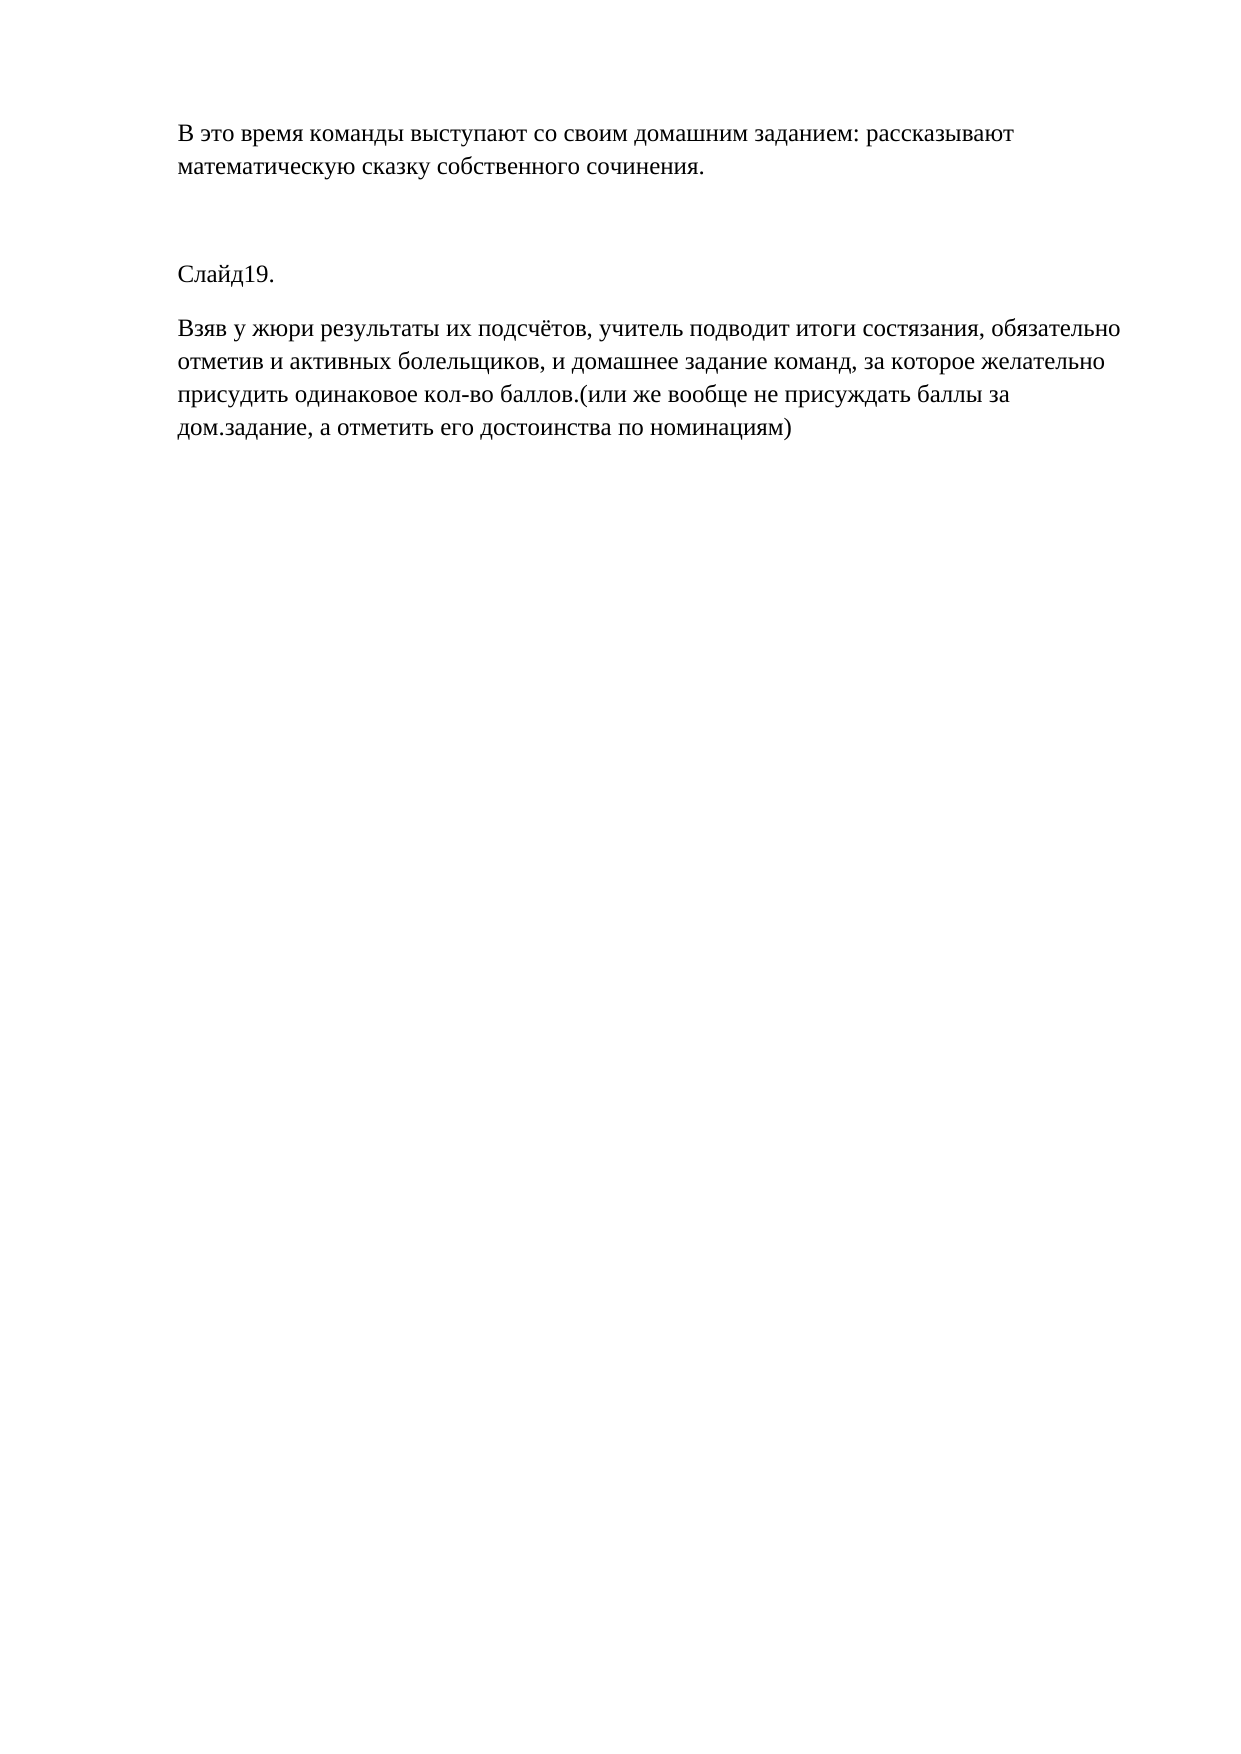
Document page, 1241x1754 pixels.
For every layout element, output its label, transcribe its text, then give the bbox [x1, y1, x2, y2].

text Взяв у жюри результаты их подсчётов, учитель подводит итоги состязания, обязательно отметив и активных болельщиков, и домашнее задание команд, за которое желательно присудить одинаковое кол-во баллов.(или же вообще не присуждать баллы за дом.задание, а отметить его достоинства по номинациям) [177, 313, 1152, 441]
text Слайд19. [177, 259, 1152, 288]
text В это время команды выступают со своим домашним заданием: рассказывают математическую сказку собственного сочинения. [177, 118, 1152, 180]
